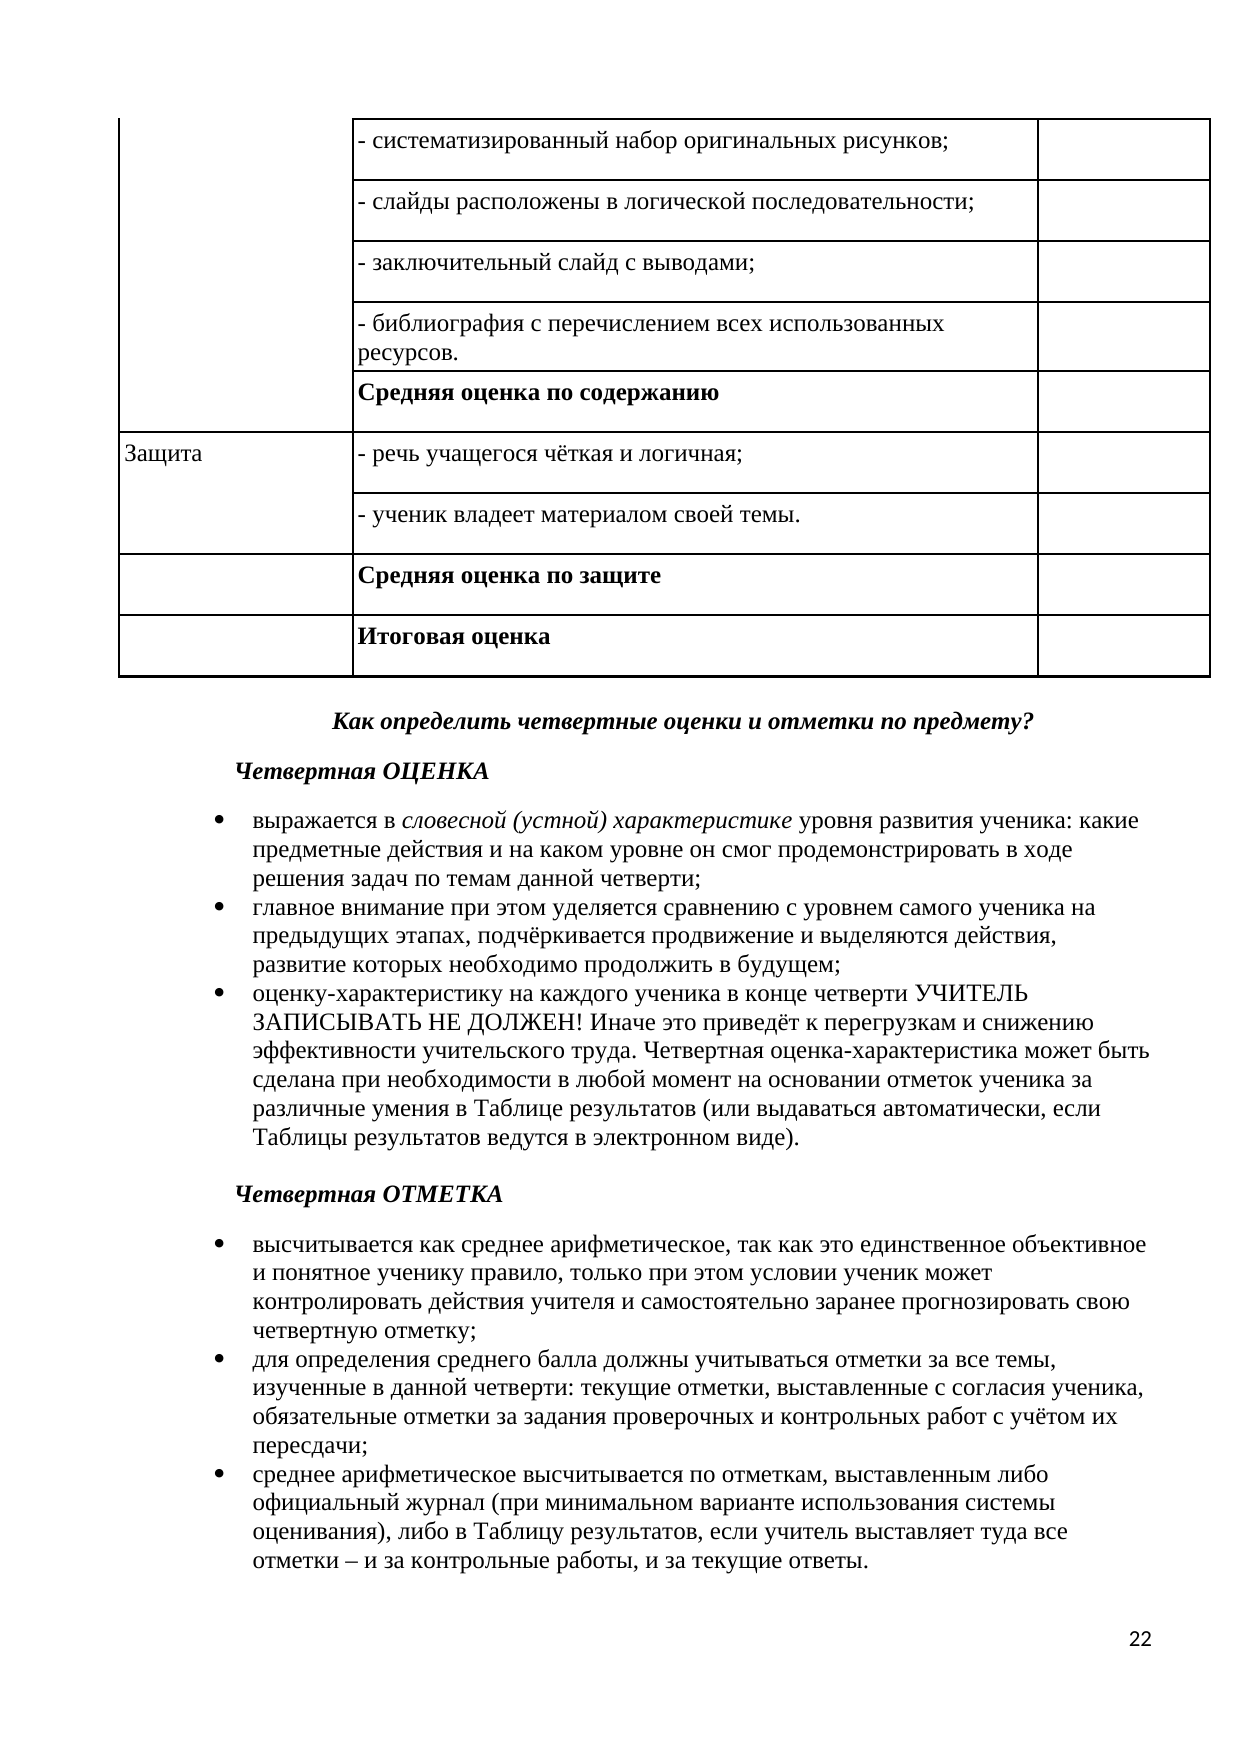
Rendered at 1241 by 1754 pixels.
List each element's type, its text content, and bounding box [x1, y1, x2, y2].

list высчитывается как среднее арифметическое, так как это единственное объективное и понятное ученику правило, только при этом условии ученик может контролировать действия учителя и самостоятельно заранее прогнозировать свою четвертную отметку; [215, 1229, 1152, 1344]
list выражается в словесной (устной) характеристике уровня развития ученика: какие предметные действия и на каком уровне он смог продемонстрировать в ходе решения задач по темам данной четверти; [215, 805, 1152, 892]
table_cell - библиография с перечислением всех использованных ресурсов. [354, 303, 1037, 370]
table_cell [1039, 242, 1209, 301]
table_cell [1039, 555, 1209, 614]
table_cell [1039, 303, 1209, 370]
list оценку-характеристику на каждого ученика в конце четверти УЧИТЕЛЬ ЗАПИСЫВАТЬ НЕ ДОЛЖЕН! Иначе это приведёт к перегрузкам и снижению эффективности учительского труда. Четвертная оценка-характеристика может быть сделана при необходимости в любой момент на основании отметок ученика за различные умения в Таблице результатов (или выдаваться автоматически, если Таблицы результатов ведутся в электронном виде). [215, 978, 1152, 1150]
text Четвертная ОЦЕНКА [233, 756, 1152, 784]
table_cell Средняя оценка по защите [354, 555, 1037, 614]
table_cell [120, 616, 352, 675]
list главное внимание при этом уделяется сравнению с уровнем самого ученика на предыдущих этапах, подчёркивается продвижение и выделяются действия, развитие которых необходимо продолжить в будущем; [215, 892, 1152, 978]
table_cell - заключительный слайд с выводами; [354, 242, 1037, 301]
list для определения среднего балла должны учитываться отметки за все темы, изученные в данной четверти: текущие отметки, выставленные с согласия ученика, обязательные отметки за задания проверочных и контрольных работ с учётом их пересдачи; [215, 1344, 1152, 1459]
text Как определить четвертные оценки и отметки по предмету? [177, 706, 1152, 735]
table_cell [1039, 433, 1209, 492]
list среднее арифметическое высчитывается по отметкам, выставленным либо официальный журнал (при минимальном варианте использования системы оценивания), либо в Таблицу результатов, если учитель выставляет туда все отметки – и за контрольные работы, и за текущие ответы. [215, 1459, 1152, 1574]
table_cell [1039, 181, 1209, 240]
table_cell [1039, 616, 1209, 675]
table_cell [1039, 372, 1209, 431]
table_cell - речь учащегося чёткая и логичная; [354, 433, 1037, 492]
table_cell - ученик владеет материалом своей темы. [354, 494, 1037, 553]
table_cell Защита [120, 433, 352, 553]
table_cell [1039, 494, 1209, 553]
table_cell Итоговая оценка [354, 616, 1037, 675]
table_cell Средняя оценка по содержанию [354, 372, 1037, 431]
table_cell [1039, 120, 1209, 179]
table_cell - слайды расположены в логической последовательности; [354, 181, 1037, 240]
table_cell [120, 555, 352, 614]
text Четвертная ОТМЕТКА [233, 1179, 1152, 1208]
table_cell - систематизированный набор оригинальных рисунков; [354, 120, 1037, 179]
